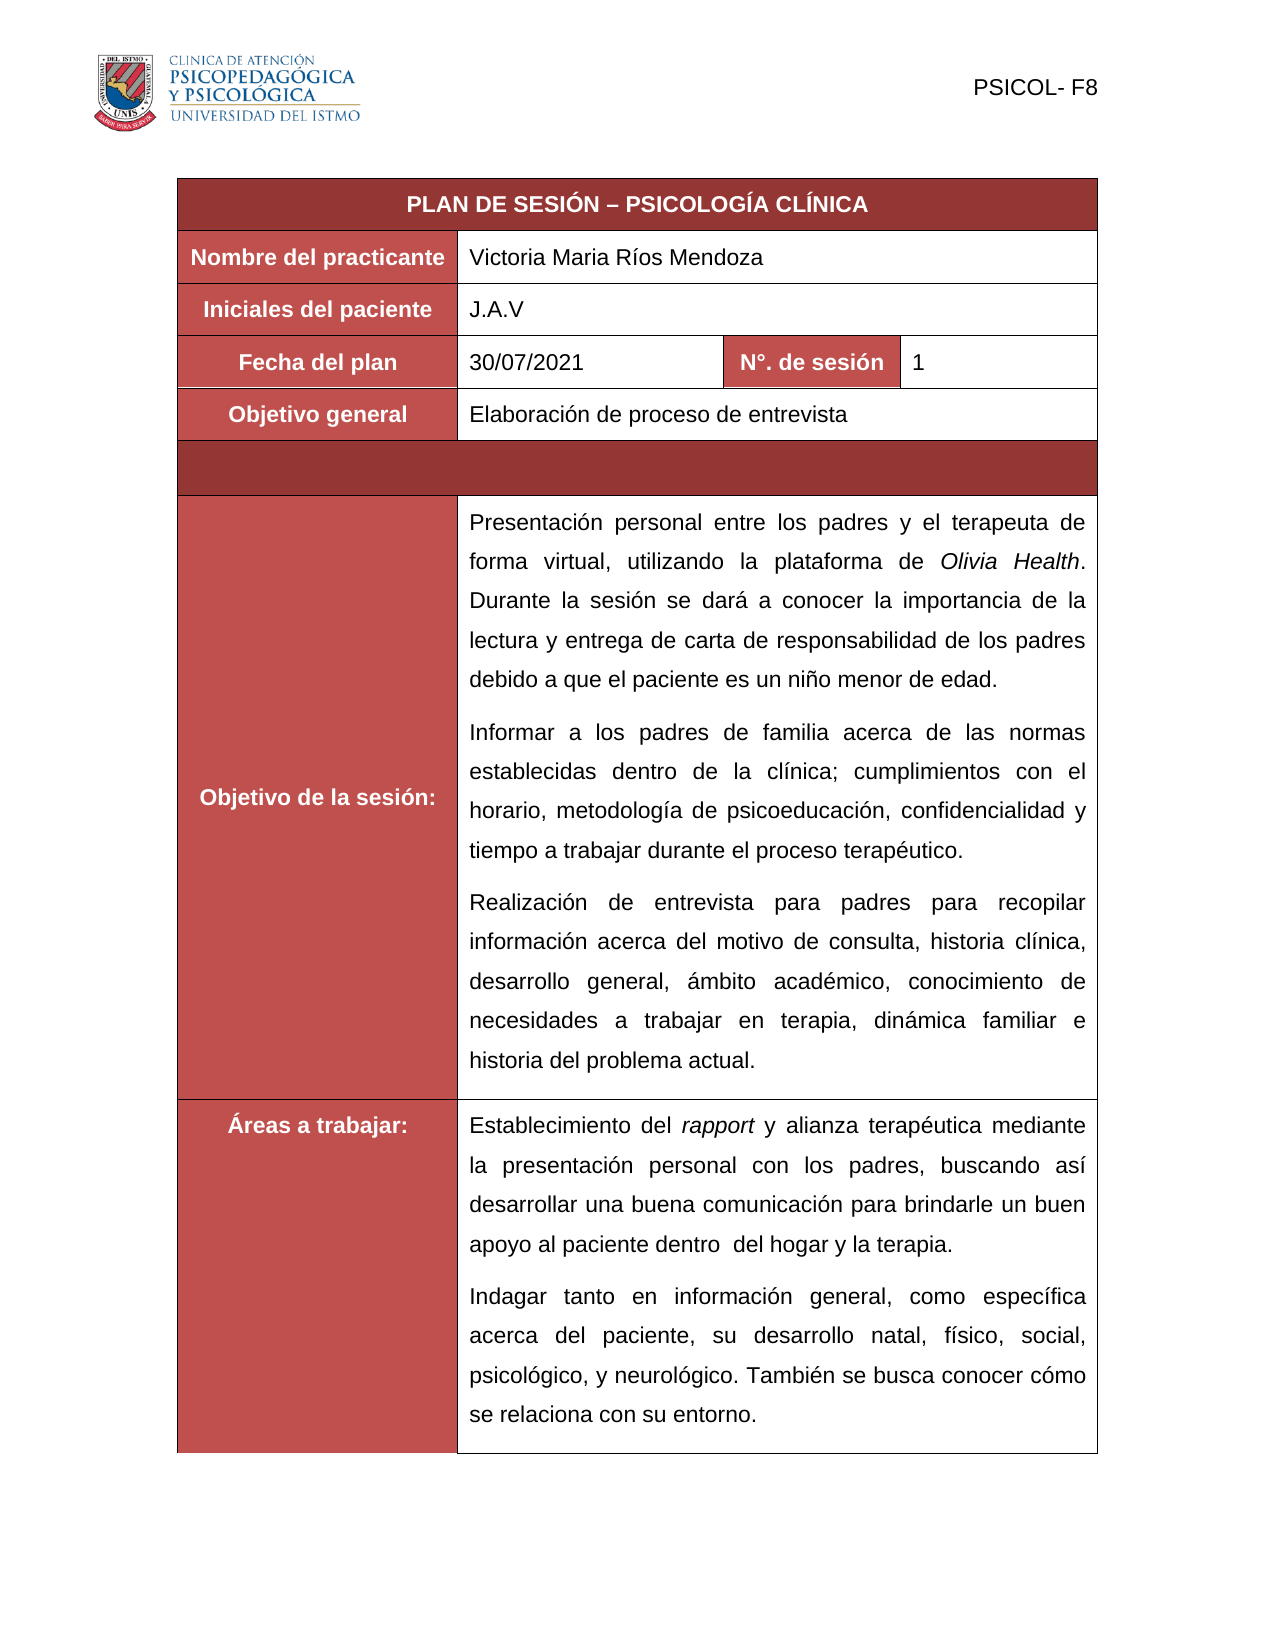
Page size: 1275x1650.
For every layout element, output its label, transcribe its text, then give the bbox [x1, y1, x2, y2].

table_cell 1 [901, 336, 1097, 387]
table_cell Victoria Maria Ríos Mendoza [458, 231, 1097, 283]
picture [42, 25, 422, 166]
table_cell Elaboración de proceso de entrevista [458, 389, 1097, 440]
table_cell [458, 1100, 1097, 1453]
table_cell Iniciales del paciente [178, 284, 457, 335]
table_cell Fecha del plan [178, 336, 457, 387]
table_cell N°. de sesión [724, 336, 900, 387]
table_cell J.A.V [458, 284, 1097, 335]
table_cell 30/07/2021 [458, 336, 723, 387]
table_cell Nombre del practicante [178, 231, 457, 283]
table_cell Áreas a trabajar: [178, 1100, 457, 1453]
table_cell [178, 441, 1097, 495]
table_cell Objetivo general [178, 389, 457, 440]
table_cell Presentación personal entre los padres y el terapeuta de forma virtual, utilizando la plataforma de Olivia Health. Durante la sesión se dará a conocer la importancia de la lectura y entrega de carta de responsabilidad de los padres debido a que el paciente es un niño menor de edad. Informar a los padres de familia acerca de las normas establecidas dentro de la clínica; cumplimientos con el horario, metodología de psicoeducación, confidencialidad y tiempo a trabajar durante el proceso terapéutico. Realización de entrevista para padres para recopilar información acerca del motivo de consulta, historia clínica, desarrollo general, ámbito académico, conocimiento de necesidades a trabajar en terapia, dinámica familiar e historia del problema actual. [458, 496, 1097, 1099]
table_header PLAN DE SESIÓN – PSICOLOGÍA CLÍNICA [178, 179, 1097, 230]
table_cell Objetivo de la sesión: [178, 496, 457, 1099]
